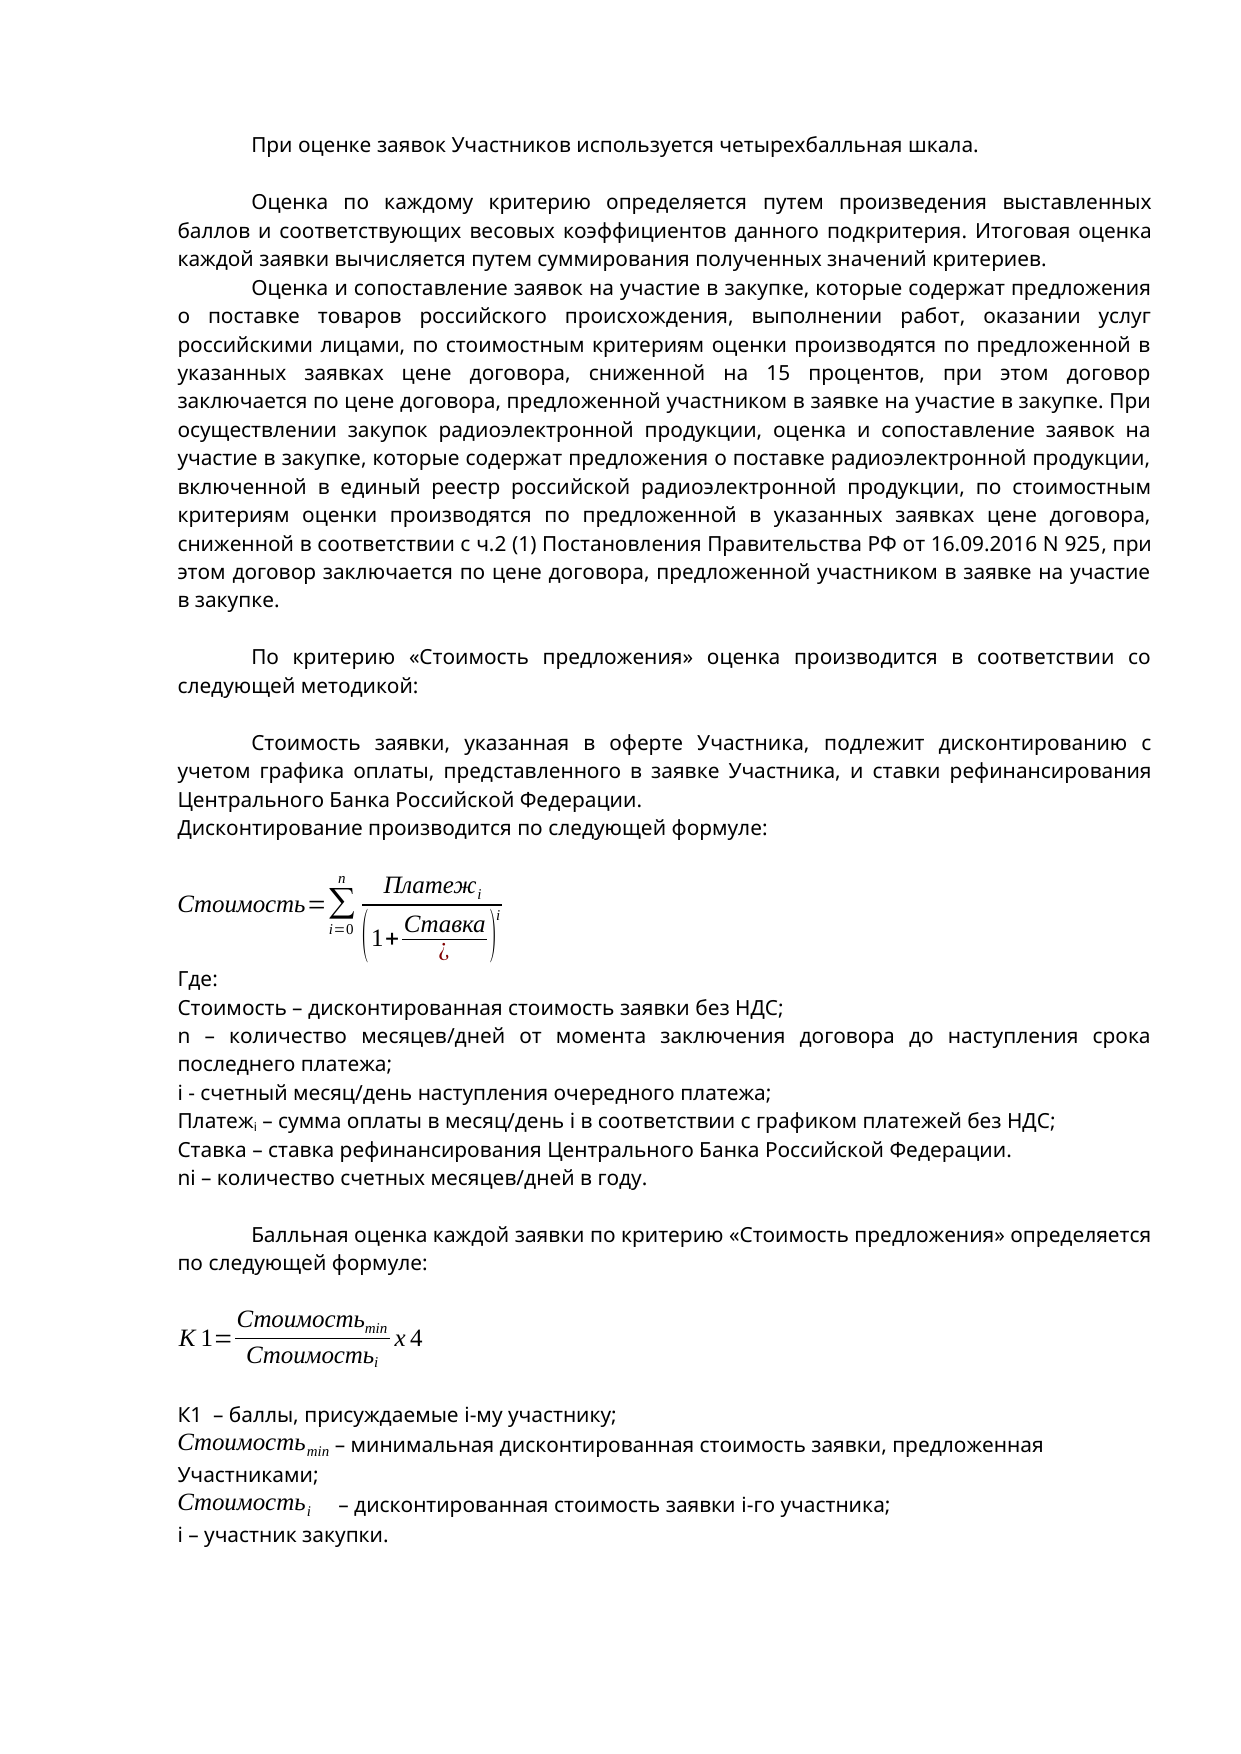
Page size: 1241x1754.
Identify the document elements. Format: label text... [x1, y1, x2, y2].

text К1 – баллы, присуждаемые i-му участнику; [177, 1400, 1152, 1429]
text i – участник закупки. [177, 1520, 1152, 1548]
text По критерию «Стоимость предложения» оценка производится в соответствии со следующей методикой: [177, 642, 1152, 699]
text Стоимость – дисконтированная стоимость заявки без НДС; [177, 993, 1152, 1021]
text i - счетный месяц/день наступления очередного платежа; [177, 1078, 1152, 1106]
text – минимальная дисконтированная стоимость заявки, предложенная Участниками; [177, 1429, 1152, 1488]
text Платежi – сумма оплаты в месяц/день i в соответствии с графиком платежей без НДС; [177, 1106, 1152, 1135]
text Дисконтирование производится по следующей формуле: [177, 813, 1152, 842]
text Оценка по каждому критерию определяется путем произведения выставленных баллов и соответствующих весовых коэффициентов данного подкритерия. Итоговая оценка каждой заявки вычисляется путем суммирования полученных значений критериев. [177, 187, 1152, 273]
text ni – количество счетных месяцев/дней в году. [177, 1163, 1152, 1192]
text Где: [177, 964, 1152, 993]
text Балльная оценка каждой заявки по критерию «Стоимость предложения» определяется по следующей формуле: [177, 1220, 1152, 1277]
text – дисконтированная стоимость заявки i-го участника; [177, 1488, 1152, 1520]
text Оценка и сопоставление заявок на участие в закупке, которые содержат предложения о поставке товаров российского происхождения, выполнении работ, оказании услуг российскими лицами, по стоимостным критериям оценки производятся по предложенной в указанных заявках цене договора, сниженной на 15 процентов, при этом договор заключается по цене договора, предложенной участником в заявке на участие в закупке. При осуществлении закупок радиоэлектронной продукции, оценка и сопоставление заявок на участие в закупке, которые содержат предложения о поставке радиоэлектронной продукции, включенной в единый реестр российской радиоэлектронной продукции, по стоимостным критериям оценки производятся по предложенной в указанных заявках цене договора, сниженной в соответствии с ч.2 (1) Постановления Правительства РФ от 16.09.2016 N 925, при этом договор заключается по цене договора, предложенной участником в заявке на участие в закупке. [177, 273, 1152, 614]
text При оценке заявок Участников используется четырехбалльная шкала. [177, 131, 1152, 159]
text n – количество месяцев/дней от момента заключения договора до наступления срока последнего платежа; [177, 1021, 1152, 1078]
text Стоимость заявки, указанная в оферте Участника, подлежит дисконтированию с учетом графика оплаты, представленного в заявке Участника, и ставки рефинансирования Центрального Банка Российской Федерации. [177, 728, 1152, 813]
text Ставка – ставка рефинансирования Центрального Банка Российской Федерации. [177, 1135, 1152, 1163]
